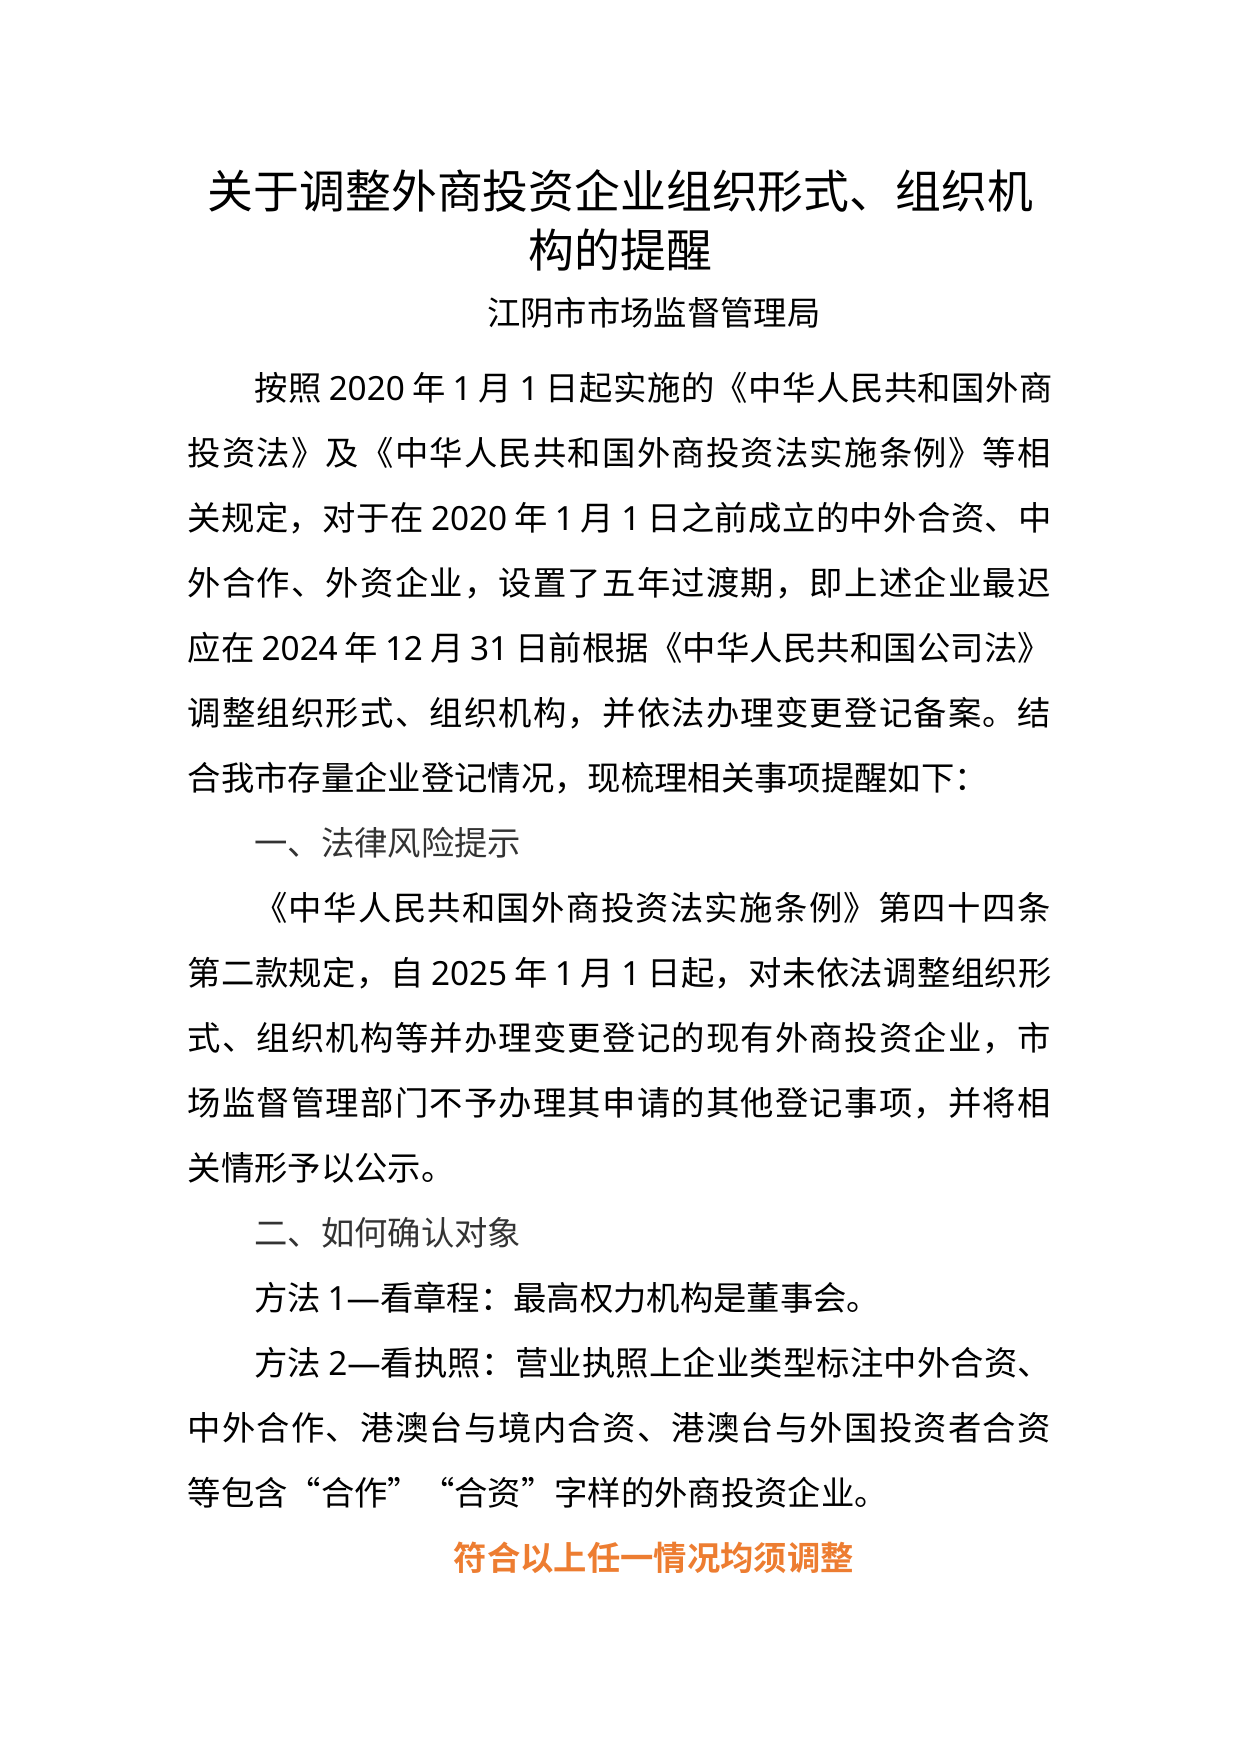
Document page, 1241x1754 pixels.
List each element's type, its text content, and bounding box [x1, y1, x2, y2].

text 一、法律风险提示 [187, 808, 1053, 873]
text 方法2—看执照：营业执照上企业类型标注中外合资、中外合作、港澳台与境内合资、港澳台与外国投资者合资等包含“合作”“合资”字样的外商投资企业。 [187, 1328, 1053, 1523]
text 江阴市市场监督管理局 [187, 279, 1053, 337]
text 方法1—看章程：最高权力机构是董事会。 [187, 1263, 1053, 1328]
text 按照2020年1月1日起实施的《中华人民共和国外商投资法》及《中华人民共和国外商投资法实施条例》等相关规定，对于在2020年1月1日之前成立的中外合资、中外合作、外资企业，设置了五年过渡期，即上述企业最迟应在2024年12月31日前根据《中华人民共和国公司法》调整组织形式、组织机构，并依法办理变更登记备案。结合我市存量企业登记情况，现梳理相关事项提醒如下： [187, 353, 1053, 808]
text 关于调整外商投资企业组织形式、组织机构的提醒 [187, 162, 1053, 279]
text 《中华人民共和国外商投资法实施条例》第四十四条第二款规定，自2025年1月1日起，对未依法调整组织形式、组织机构等并办理变更登记的现有外商投资企业，市场监督管理部门不予办理其申请的其他登记事项，并将相关情形予以公示。 [187, 873, 1053, 1198]
text 符合以上任一情况均须调整 [187, 1523, 1053, 1588]
text 二、如何确认对象 [187, 1198, 1053, 1263]
